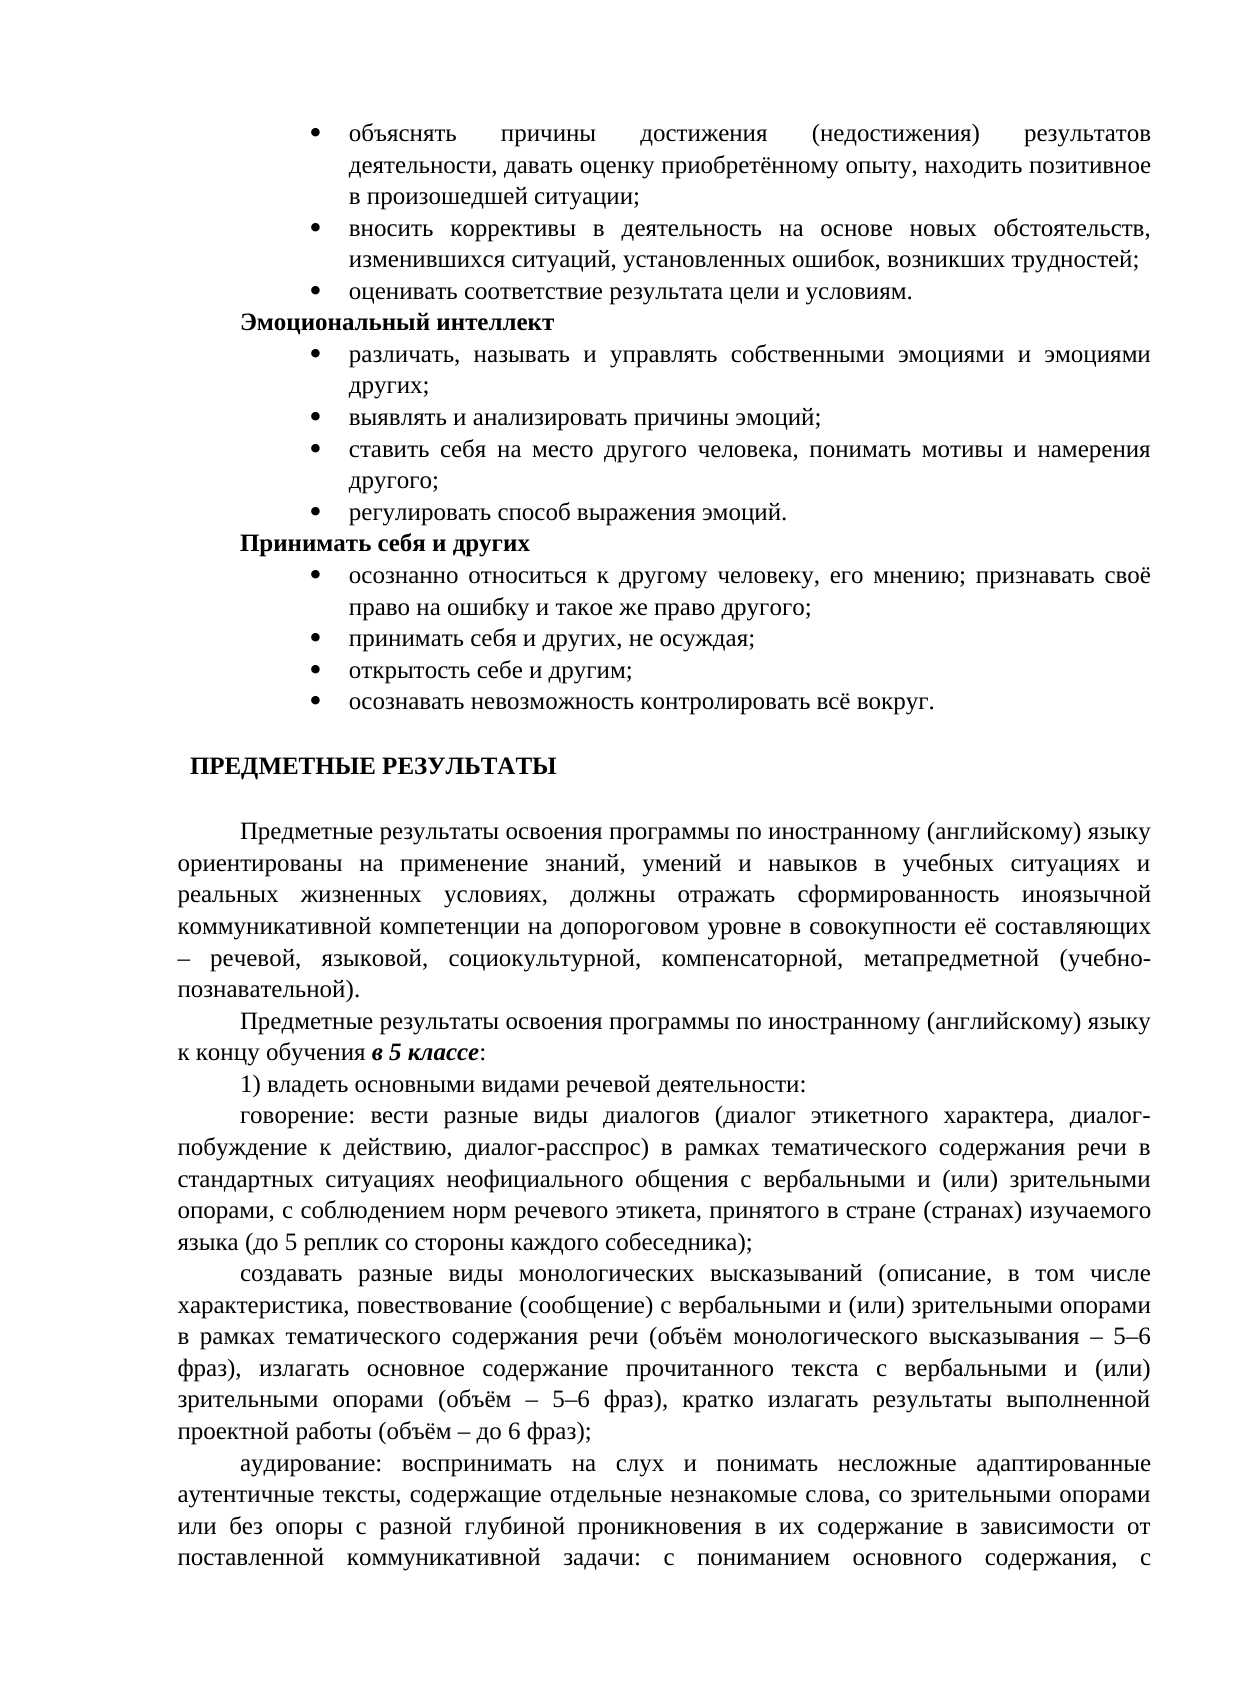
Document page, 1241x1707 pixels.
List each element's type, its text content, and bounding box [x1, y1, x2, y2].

list выявлять и анализировать причины эмоций; [311, 402, 1152, 431]
text говорение: вести разные виды диалогов (диалог этикетного характера, диалог-побуждение к действию, диалог-расспрос) в рамках тематического содержания речи в стандартных ситуациях неофициального общения с вербальными и (или) зрительными опорами, с соблюдением норм речевого этикета, принятого в стране (странах) изучаемого языка (до 5 реплик со стороны каждого собеседника); [177, 1101, 1152, 1256]
text 1) владеть основными видами речевой деятельности: [177, 1069, 1152, 1098]
list различать, называть и управлять собственными эмоциями и эмоциями других; [311, 339, 1152, 399]
list осознанно относиться к другому человеку, его мнению; признавать своё право на ошибку и такое же право другого; [311, 560, 1152, 620]
text ПРЕДМЕТНЫЕ РЕЗУЛЬТАТЫ [190, 751, 1152, 780]
list открытость себе и другим; [311, 655, 1152, 683]
list принимать себя и других, не осуждая; [311, 623, 1152, 652]
text Эмоциональный интеллект [177, 307, 1152, 336]
list ставить себя на место другого человека, понимать мотивы и намерения другого; [311, 434, 1152, 494]
list оценивать соответствие результата цели и условиям. [311, 276, 1152, 305]
text Предметные результаты освоения программы по иностранному (английскому) языку к концу обучения в 5 классе: [177, 1006, 1152, 1066]
list вносить коррективы в деятельность на основе новых обстоятельств, изменившихся ситуаций, установленных ошибок, возникших трудностей; [311, 213, 1152, 273]
list объяснять причины достижения (недостижения) результатов деятельности, давать оценку приобретённому опыту, находить позитивное в произошедшей ситуации; [311, 118, 1152, 210]
list осознавать невозможность контролировать всё вокруг. [311, 686, 1152, 715]
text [177, 1448, 1152, 1571]
text Принимать себя и других [177, 528, 1152, 557]
text создавать разные виды монологических высказываний (описание, в том числе характеристика, повествование (сообщение) с вербальными и (или) зрительными опорами в рамках тематического содержания речи (объём монологического высказывания – 5–6 фраз), излагать основное содержание прочитанного текста с вербальными и (или) зрительными опорами (объём – 5–6 фраз), кратко излагать результаты выполненной проектной работы (объём – до 6 фраз); [177, 1258, 1152, 1445]
text Предметные результаты освоения программы по иностранному (английскому) языку ориентированы на применение знаний, умений и навыков в учебных ситуациях и реальных жизненных условиях, должны отражать сформированность иноязычной коммуникативной компетенции на допороговом уровне в совокупности её составляющих – речевой, языковой, социокультурной, компенсаторной, метапредметной (учебно-познавательной). [177, 816, 1152, 1003]
list регулировать способ выражения эмоций. [311, 497, 1152, 526]
